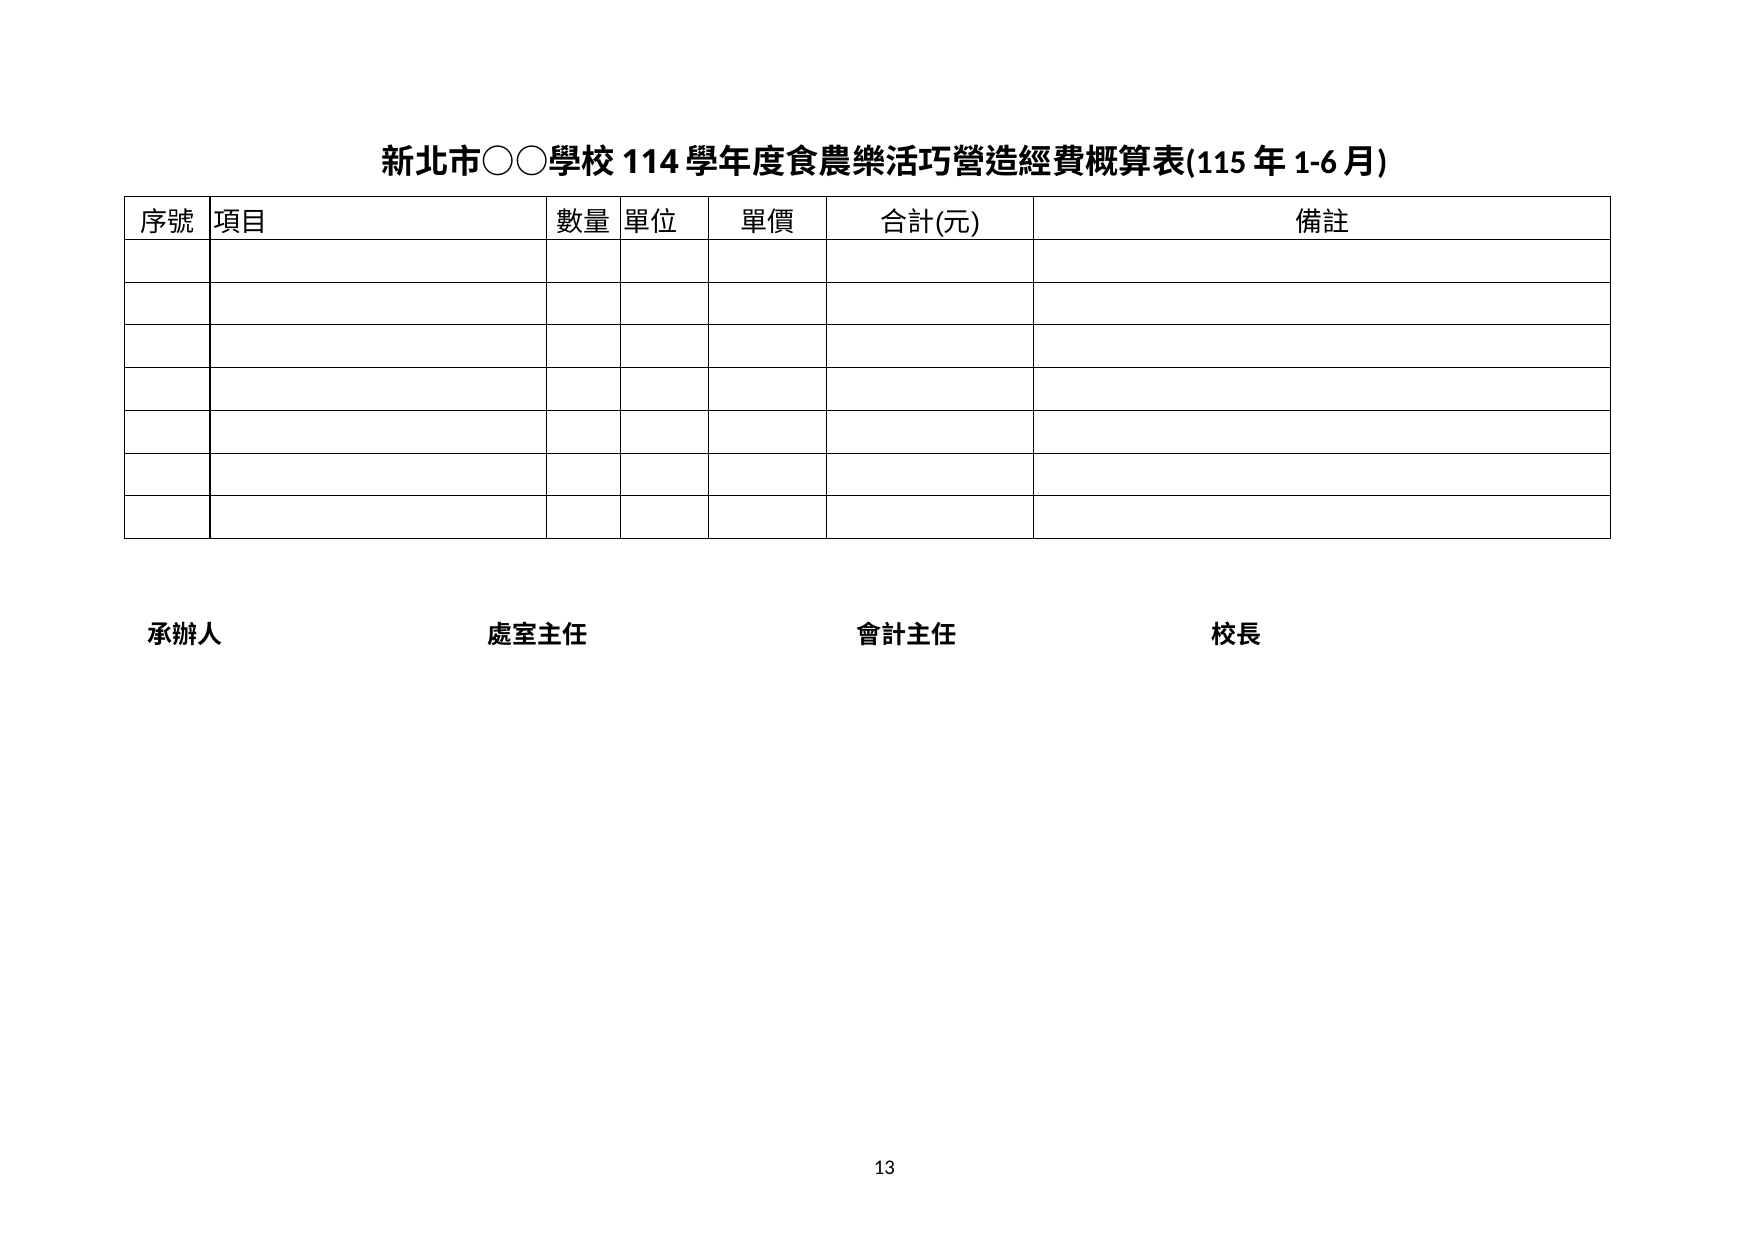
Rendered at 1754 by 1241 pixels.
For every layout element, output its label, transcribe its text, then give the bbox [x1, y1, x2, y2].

table_cell [547, 454, 620, 495]
table_cell [211, 496, 546, 538]
table_cell [827, 411, 1033, 452]
table_cell [621, 496, 708, 538]
table_cell [827, 368, 1033, 410]
table_cell [125, 283, 209, 324]
table_cell [547, 240, 620, 282]
table_cell [709, 411, 826, 452]
table_header 備註 [1034, 197, 1610, 239]
table_cell [709, 496, 826, 538]
table_cell [1034, 325, 1610, 367]
table_cell [827, 240, 1033, 282]
table_cell [621, 454, 708, 495]
table_cell [621, 325, 708, 367]
table_cell [547, 368, 620, 410]
table_cell [547, 325, 620, 367]
table_header 合計(元) [827, 197, 1033, 239]
table_cell [709, 283, 826, 324]
table_cell [1034, 368, 1610, 410]
table_cell [211, 454, 546, 495]
table_cell [827, 283, 1033, 324]
table_cell [827, 325, 1033, 367]
table_cell [1034, 411, 1610, 452]
table_cell [709, 240, 826, 282]
table_cell [1034, 283, 1610, 324]
table_cell [827, 496, 1033, 538]
table_cell [827, 454, 1033, 495]
table_cell [621, 411, 708, 452]
table_cell [125, 325, 209, 367]
table_cell [621, 240, 708, 282]
table_cell [211, 240, 546, 282]
table_cell [125, 496, 209, 538]
table_cell [1034, 496, 1610, 538]
table_cell [709, 325, 826, 367]
text 新北市○○學校114學年度食農樂活巧營造經費概算表(115年1-6月) [118, 121, 1651, 196]
table_header 單價 [709, 197, 826, 239]
table_cell [1034, 240, 1610, 282]
table_cell [125, 240, 209, 282]
table_cell [125, 454, 209, 495]
table_cell [211, 368, 546, 410]
table_header 數量 [547, 197, 620, 239]
table_cell [1034, 454, 1610, 495]
table_cell [125, 411, 209, 452]
table_cell [211, 325, 546, 367]
table_cell [211, 283, 546, 324]
table_cell [709, 454, 826, 495]
table_cell [547, 411, 620, 452]
table_cell [125, 368, 209, 410]
table_cell [211, 411, 546, 452]
table_cell [709, 368, 826, 410]
table_header 序號 [125, 197, 209, 239]
table_cell [547, 496, 620, 538]
table_header 單位 [621, 197, 708, 239]
table_header 項目 [211, 197, 546, 239]
table_cell [621, 368, 708, 410]
text 承辦人 處室主任 會計主任 校長 [148, 614, 1651, 651]
table_cell [547, 283, 620, 324]
table_cell [621, 283, 708, 324]
